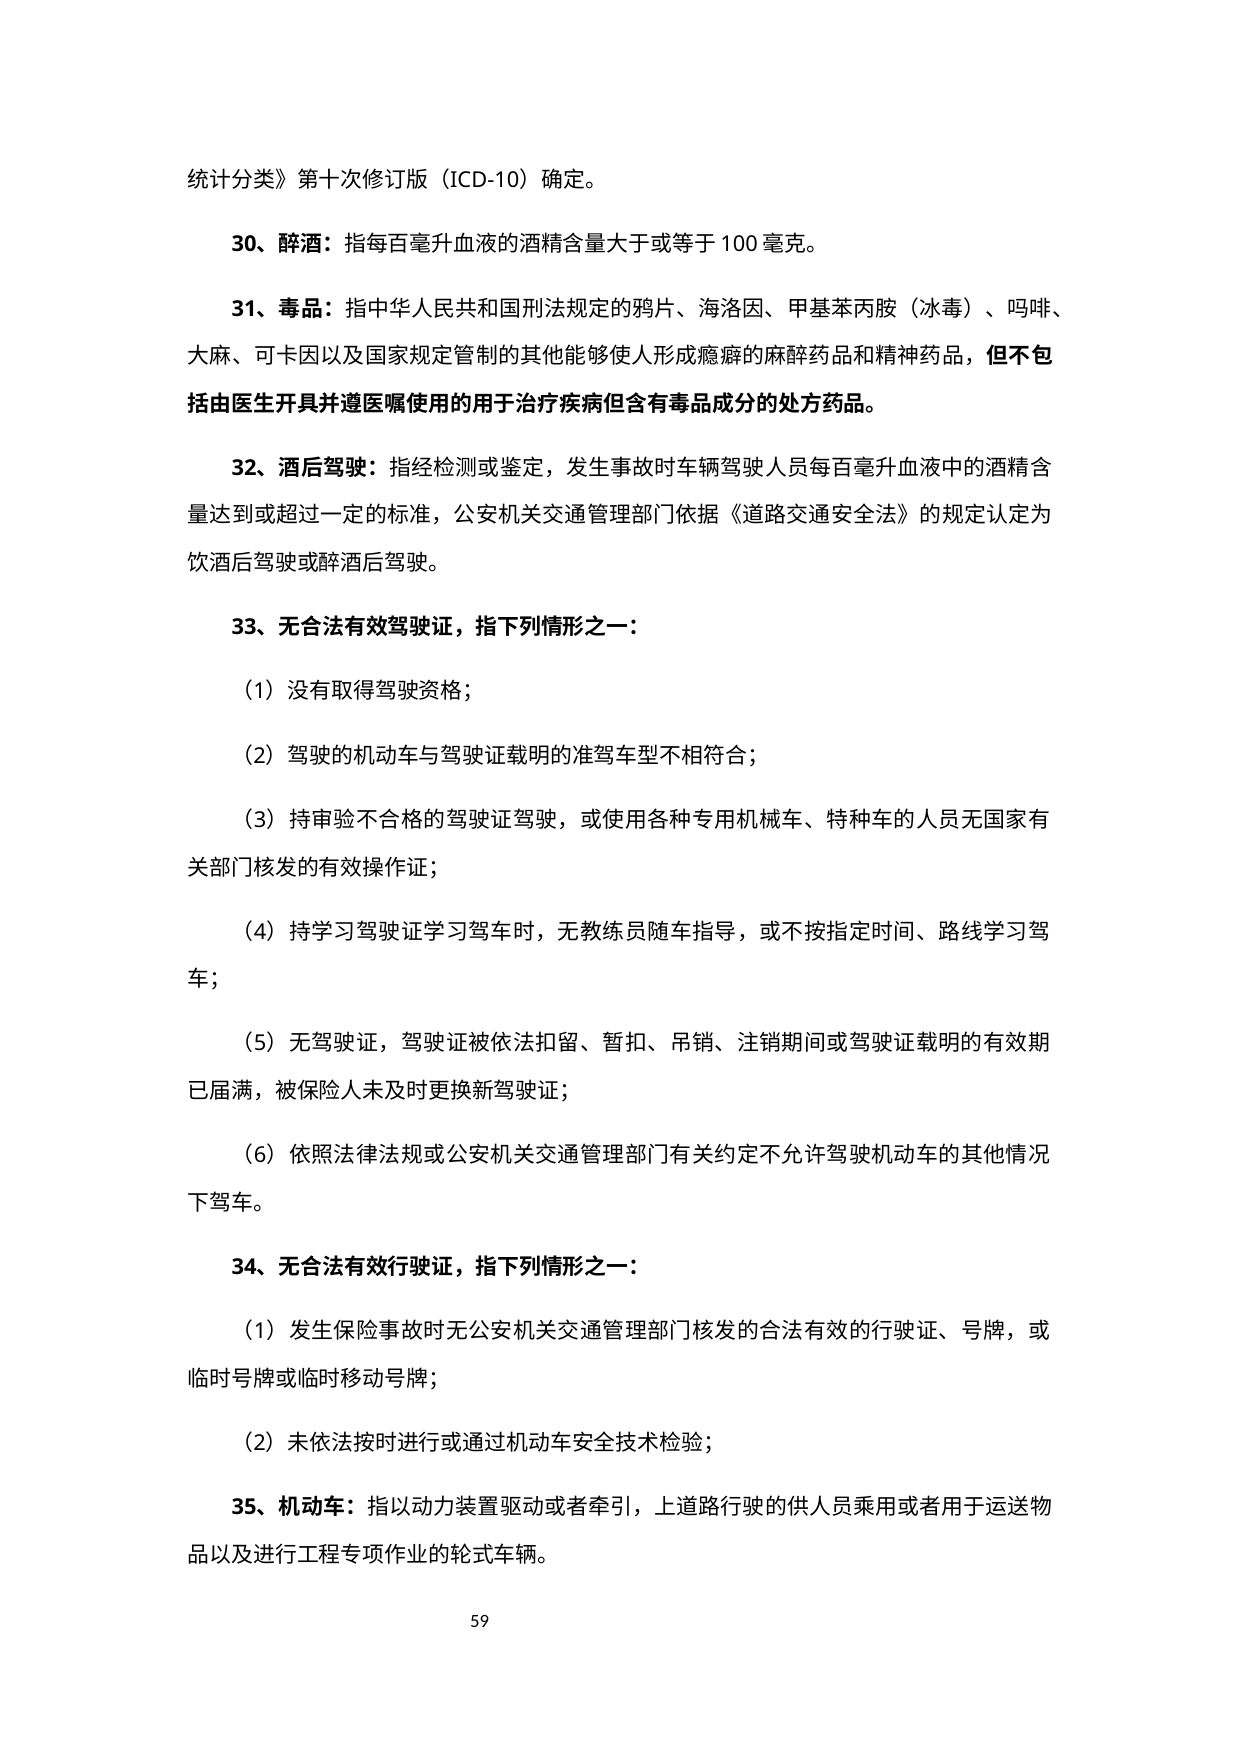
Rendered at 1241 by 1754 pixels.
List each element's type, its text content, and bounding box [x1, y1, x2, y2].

text 35、机动车：指以动力装置驱动或者牵引，上道路行驶的供人员乘用或者用于运送物品以及进行工程专项作业的轮式车辆。 [187, 1489, 1053, 1568]
text （2）驾驶的机动车与驾驶证载明的准驾车型不相符合； [187, 738, 1053, 769]
text 33、无合法有效驾驶证，指下列情形之一： [187, 609, 1053, 641]
text （6）依照法律法规或公安机关交通管理部门有关约定不允许驾驶机动车的其他情况下驾车。 [187, 1137, 1053, 1216]
text 32、酒后驾驶：指经检测或鉴定，发生事故时车辆驾驶人员每百毫升血液中的酒精含量达到或超过一定的标准，公安机关交通管理部门依据《道路交通安全法》的规定认定为饮酒后驾驶或醉酒后驾驶。 [187, 450, 1053, 577]
text （1）发生保险事故时无公安机关交通管理部门核发的合法有效的行驶证、号牌，或临时号牌或临时移动号牌； [187, 1313, 1053, 1392]
text 31、毒品：指中华人民共和国刑法规定的鸦片、海洛因、甲基苯丙胺（冰毒）、吗啡、大麻、可卡因以及国家规定管制的其他能够使人形成瘾癖的麻醉药品和精神药品，但不包括由医生开具并遵医嘱使用的用于治疗疾病但含有毒品成分的处方药品。 [187, 291, 1053, 417]
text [187, 162, 1053, 194]
text （5）无驾驶证，驾驶证被依法扣留、暂扣、吊销、注销期间或驾驶证载明的有效期已届满，被保险人未及时更换新驾驶证； [187, 1025, 1053, 1105]
text 34、无合法有效行驶证，指下列情形之一： [187, 1249, 1053, 1281]
text （4）持学习驾驶证学习驾车时，无教练员随车指导，或不按指定时间、路线学习驾车； [187, 914, 1053, 993]
text （3）持审验不合格的驾驶证驾驶，或使用各种专用机械车、特种车的人员无国家有关部门核发的有效操作证； [187, 802, 1053, 881]
text 30、醉酒：指每百毫升血液的酒精含量大于或等于100毫克。 [187, 226, 1053, 258]
text （2）未依法按时进行或通过机动车安全技术检验； [187, 1425, 1053, 1457]
text （1）没有取得驾驶资格； [187, 673, 1053, 705]
